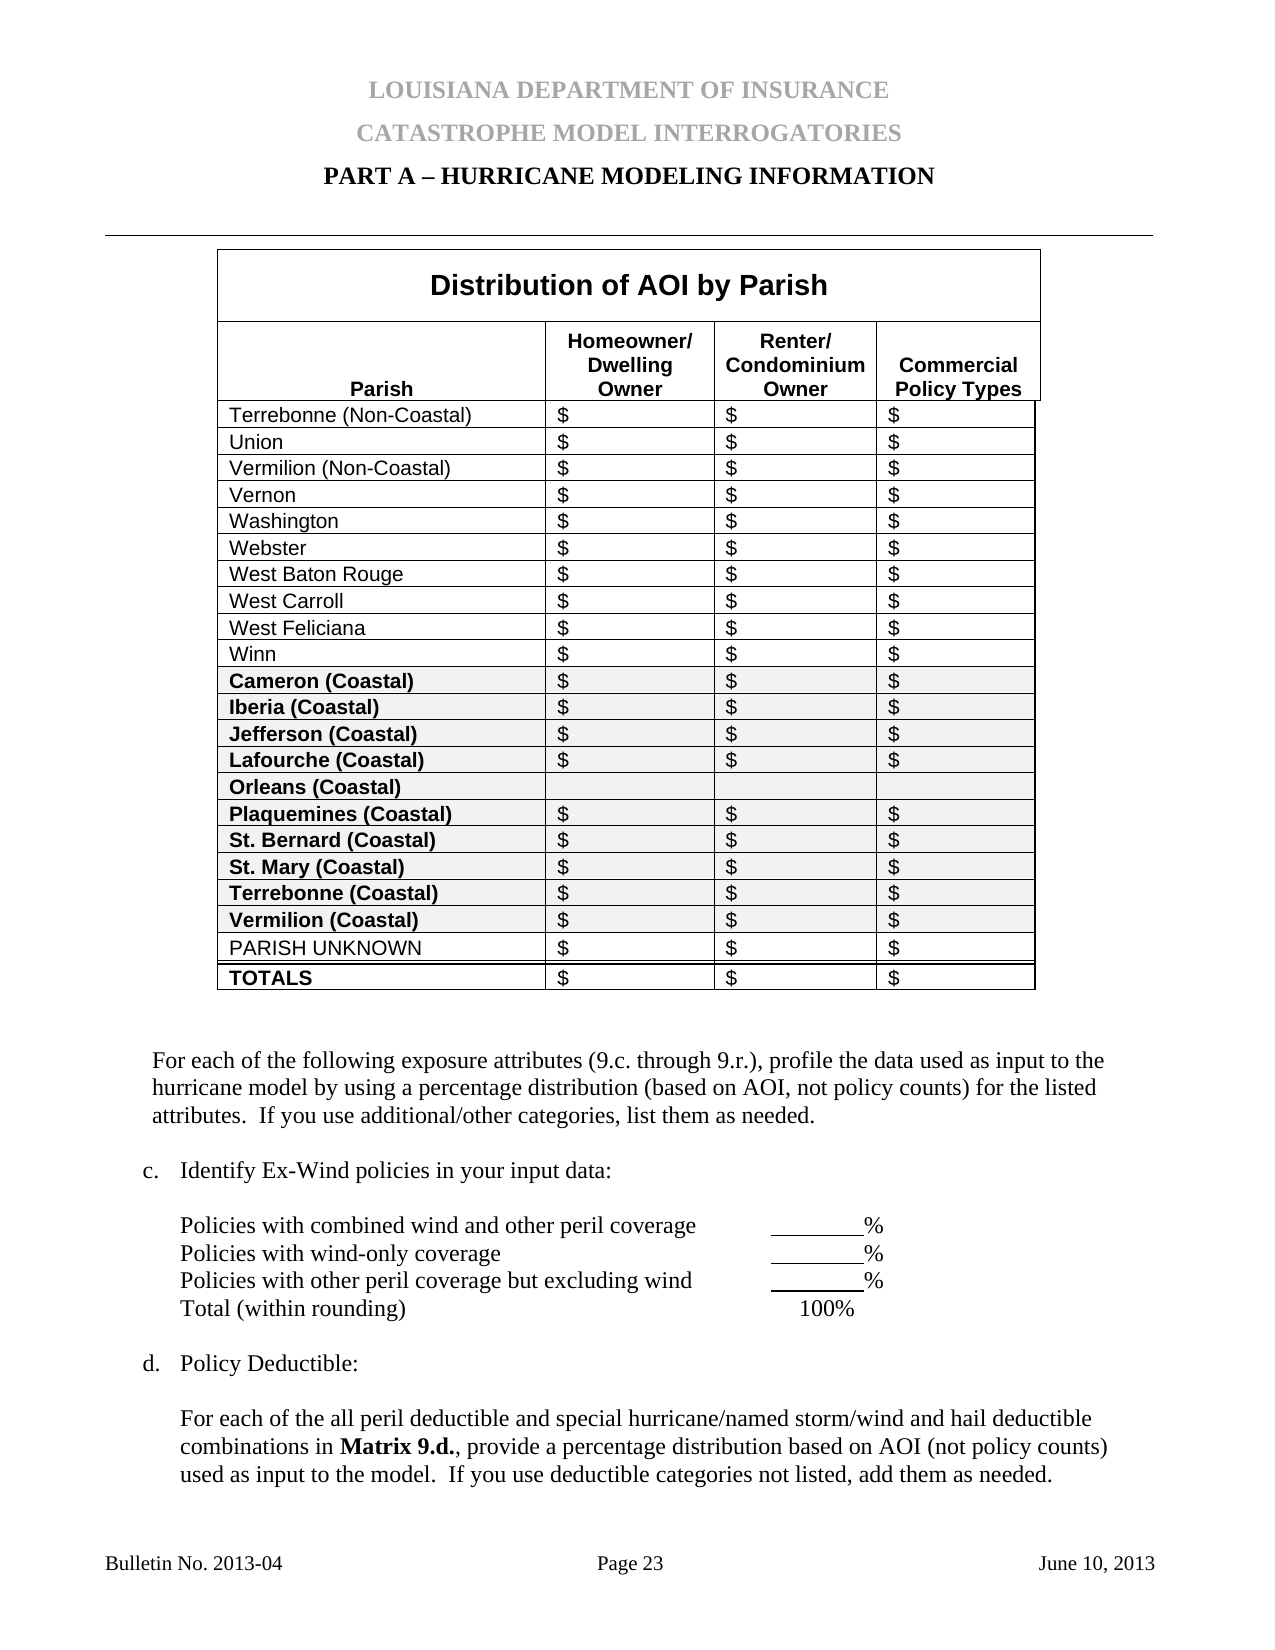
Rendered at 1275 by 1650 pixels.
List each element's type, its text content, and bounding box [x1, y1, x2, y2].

table_cell Vernon [218, 481, 545, 507]
table_cell Union [218, 428, 545, 453]
table_cell $ [715, 880, 876, 905]
table_cell [715, 773, 876, 799]
table_cell $ [877, 455, 1034, 480]
table_cell $ [546, 880, 714, 905]
table_cell $ [877, 401, 1034, 427]
table_cell $ [877, 640, 1034, 666]
table_cell $ [715, 481, 876, 507]
table_cell Webster [218, 534, 545, 560]
table_cell $ [877, 667, 1034, 692]
text Total (within rounding) 100% [180, 1294, 1153, 1322]
table_cell Terrebonne (Non-Coastal) [218, 401, 545, 427]
table_cell $ [546, 428, 714, 453]
table_cell Iberia (Coastal) [218, 694, 545, 719]
table_cell $ [715, 853, 876, 878]
table_cell West Carroll [218, 587, 545, 613]
table_cell $ [877, 534, 1034, 560]
table_cell $ [877, 694, 1034, 719]
list Identify Ex-Wind policies in your input data: [142, 1156, 1153, 1184]
table_cell $ [546, 401, 714, 427]
table_cell $ [546, 534, 714, 560]
text For each of the following exposure attributes (9.c. through 9.r.), profile the data used as input to the hurricane model by using a percentage distribution (based on AOI, not policy counts) for the listed attributes. If you use additional/other categories, list them as needed. [152, 1046, 1153, 1128]
table_cell $ [877, 747, 1034, 772]
table_cell $ [877, 800, 1034, 825]
table_cell Plaquemines (Coastal) [218, 800, 545, 825]
table_cell $ [715, 455, 876, 480]
table_cell Terrebonne (Coastal) [218, 880, 545, 905]
table_cell $ [715, 747, 876, 772]
table_cell $ [715, 694, 876, 719]
table_cell $ [546, 906, 714, 932]
table_cell Washington [218, 508, 545, 533]
table_cell $ [546, 508, 714, 533]
table_cell $ [715, 428, 876, 453]
table_cell Parish [218, 322, 545, 400]
table_cell West Baton Rouge [218, 561, 545, 586]
table_cell $ [715, 587, 876, 613]
text Policies with combined wind and other peril coverage % [180, 1211, 1153, 1239]
table_cell $ [877, 481, 1034, 507]
text For each of the all peril deductible and special hurricane/named storm/wind and hail deductible combinations in Matrix 9.d., provide a percentage distribution based on AOI (not policy counts) used as input to the model. If you use deductible categories not listed, add them as needed. [180, 1404, 1153, 1487]
table_cell $ [715, 933, 876, 960]
table_cell $ [546, 667, 714, 692]
table_cell [546, 773, 714, 799]
table_cell $ [715, 720, 876, 746]
text Policies with wind-only coverage % [180, 1239, 1153, 1266]
table_cell $ [715, 614, 876, 639]
table_cell $ [715, 965, 876, 989]
table_cell $ [546, 561, 714, 586]
table_cell Jefferson (Coastal) [218, 720, 545, 746]
table_cell $ [546, 720, 714, 746]
table_cell Orleans (Coastal) [218, 773, 545, 799]
table_cell Renter/ Condominium Owner [715, 322, 876, 400]
table_cell $ [715, 826, 876, 852]
table_cell $ [546, 455, 714, 480]
table_cell $ [546, 933, 714, 960]
table_cell $ [877, 720, 1034, 746]
text Policies with other peril coverage but excluding wind % [180, 1266, 1153, 1294]
table_cell $ [715, 561, 876, 586]
table_cell $ [877, 561, 1034, 586]
table_cell $ [715, 640, 876, 666]
table_cell $ [877, 933, 1034, 960]
table_cell $ [546, 747, 714, 772]
table_cell $ [546, 640, 714, 666]
table_cell $ [877, 965, 1034, 989]
table_cell $ [877, 614, 1034, 639]
table_header Distribution of AOI by Parish [218, 250, 1040, 321]
table_cell Vermilion (Non-Coastal) [218, 455, 545, 480]
table_cell $ [877, 508, 1034, 533]
list Policy Deductible: [142, 1349, 1153, 1377]
table_cell PARISH UNKNOWN [218, 933, 545, 960]
table_cell $ [546, 826, 714, 852]
table_cell $ [715, 534, 876, 560]
table_cell St. Bernard (Coastal) [218, 826, 545, 852]
table_cell $ [546, 587, 714, 613]
table_cell $ [715, 508, 876, 533]
table_cell Vermilion (Coastal) [218, 906, 545, 932]
table_cell $ [715, 906, 876, 932]
table_cell $ [546, 853, 714, 878]
table_cell [877, 773, 1034, 799]
table_cell Homeowner/ Dwelling Owner [546, 322, 714, 400]
table_cell $ [715, 401, 876, 427]
table_cell Lafourche (Coastal) [218, 747, 545, 772]
table_cell TOTALS [218, 965, 545, 989]
table_cell $ [715, 800, 876, 825]
table_cell $ [546, 614, 714, 639]
table_cell $ [877, 587, 1034, 613]
table_cell West Feliciana [218, 614, 545, 639]
table_cell Commercial Policy Types [877, 322, 1040, 400]
table_cell Cameron (Coastal) [218, 667, 545, 692]
table_cell $ [546, 965, 714, 989]
table_cell $ [546, 481, 714, 507]
table_cell $ [877, 906, 1034, 932]
table_cell St. Mary (Coastal) [218, 853, 545, 878]
table_cell $ [546, 694, 714, 719]
table_cell $ [546, 800, 714, 825]
table_cell Winn [218, 640, 545, 666]
table_cell $ [877, 428, 1034, 453]
table_cell $ [877, 826, 1034, 852]
table_cell $ [877, 880, 1034, 905]
table_cell $ [877, 853, 1034, 878]
table_cell $ [715, 667, 876, 692]
